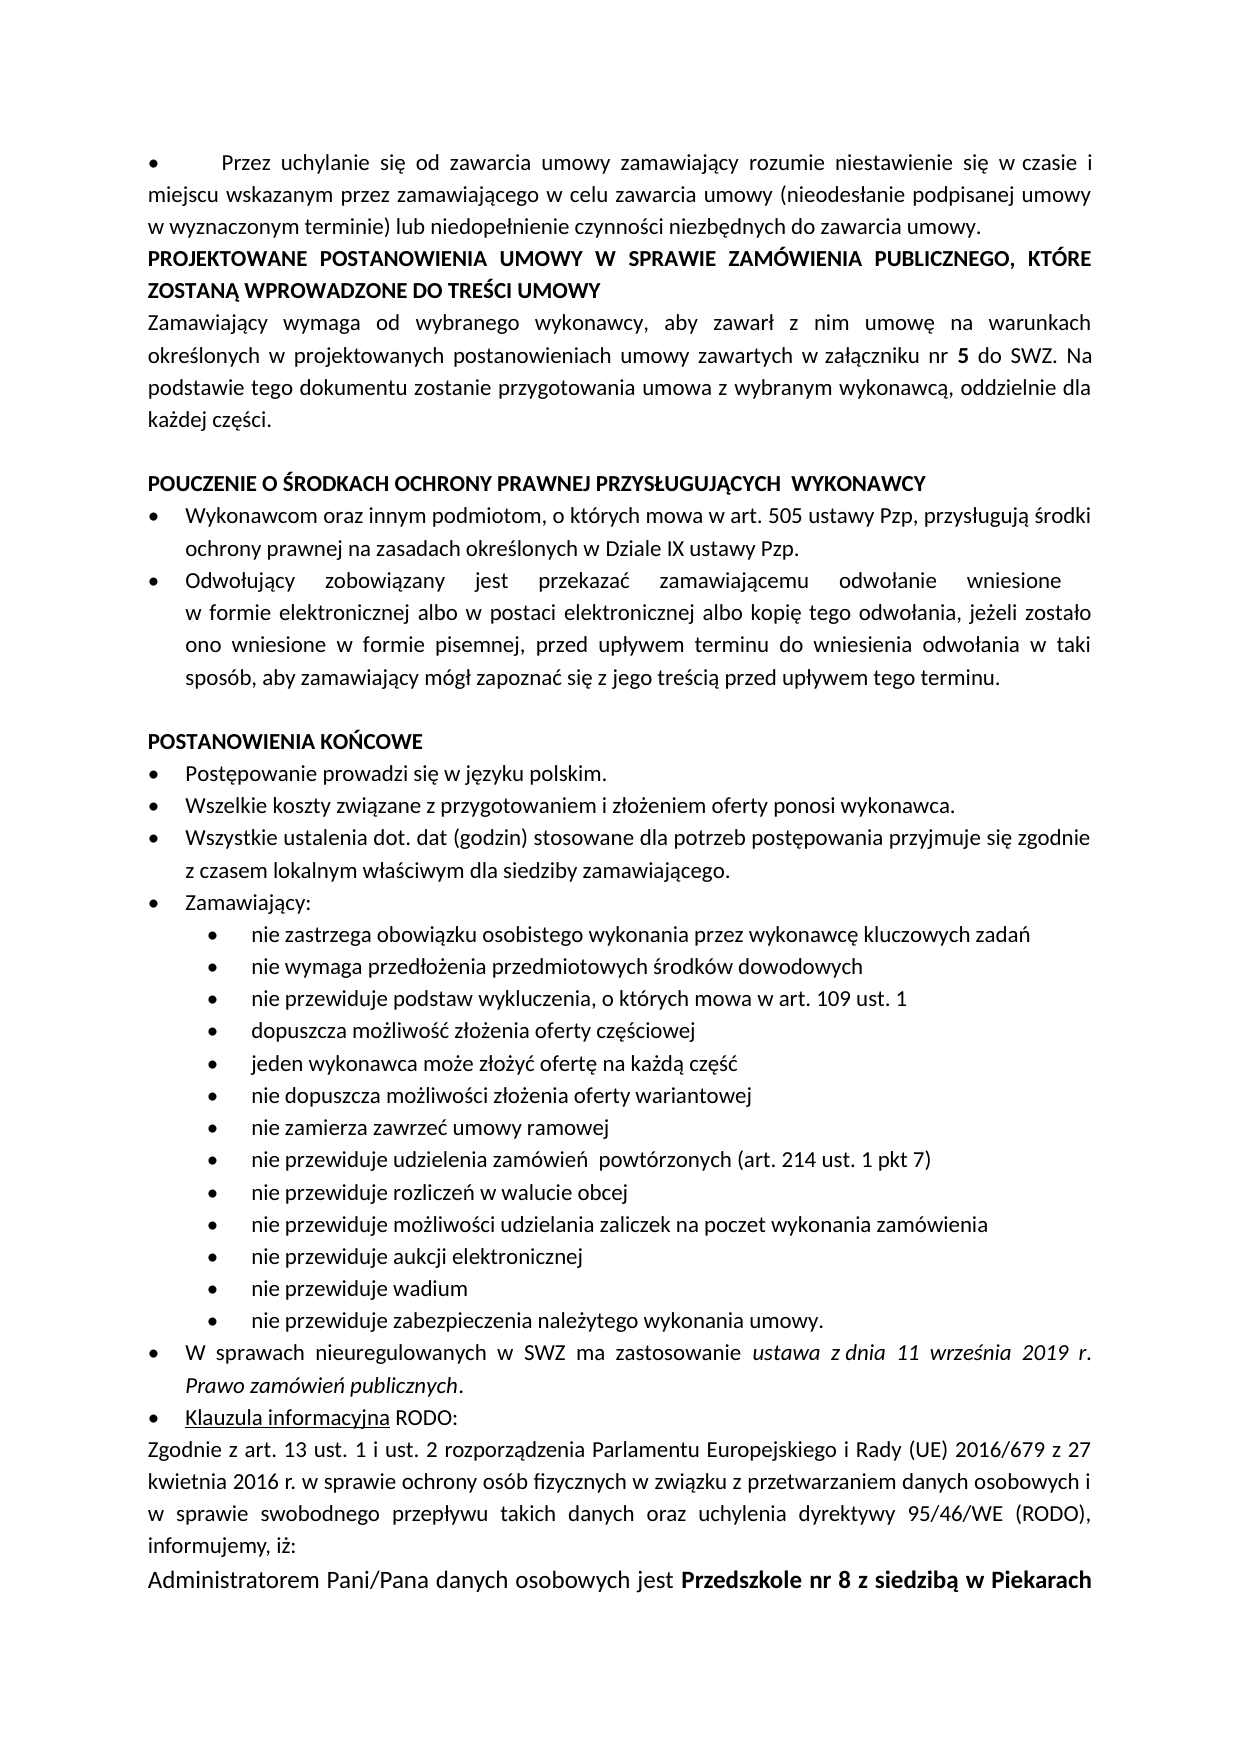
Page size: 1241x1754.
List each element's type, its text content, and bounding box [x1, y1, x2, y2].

list dopuszcza możliwość złożenia oferty częściowej [207, 1017, 1093, 1045]
list nie przewiduje możliwości udzielania zaliczek na poczet wykonania zamówienia [207, 1210, 1093, 1238]
list nie przewiduje zabezpieczenia należytego wykonania umowy. [207, 1306, 1093, 1334]
list nie zastrzega obowiązku osobistego wykonania przez wykonawcę kluczowych zadań [207, 920, 1093, 948]
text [148, 1564, 1093, 1594]
text PROJEKTOWANE POSTANOWIENIA UMOWY W SPRAWIE ZAMÓWIENIA PUBLICZNEGO, KTÓRE ZOSTANĄ WPROWADZONE DO TREŚCI UMOWY [148, 244, 1093, 304]
text POUCZENIE O ŚRODKACH OCHRONY PRAWNEJ PRZYSŁUGUJĄCYCH WYKONAWCY [148, 469, 1093, 497]
text Zamawiający wymaga od wybranego wykonawcy, aby zawarł z nim umowę na warunkach określonych w projektowanych postanowieniach umowy zawartych w załączniku nr 5 do SWZ. Na podstawie tego dokumentu zostanie przygotowania umowa z wybranym wykonawcą, oddzielnie dla każdej części. [148, 308, 1093, 433]
text Zgodnie z art. 13 ust. 1 i ust. 2 rozporządzenia Parlamentu Europejskiego i Rady (UE) 2016/679 z 27 kwietnia 2016 r. w sprawie ochrony osób fizycznych w związku z przetwarzaniem danych osobowych i w sprawie swobodnego przepływu takich danych oraz uchylenia dyrektywy 95/46/WE (RODO), informujemy, iż: [148, 1435, 1093, 1560]
list nie przewiduje aukcji elektronicznej [207, 1242, 1093, 1270]
list Zamawiający: [148, 888, 1093, 916]
list nie przewiduje rozliczeń w walucie obcej [207, 1178, 1093, 1206]
text POSTANOWIENIA KOŃCOWE [148, 727, 1093, 755]
list Klauzula informacyjna RODO: [148, 1403, 1093, 1431]
list nie dopuszcza możliwości złożenia oferty wariantowej [207, 1081, 1093, 1109]
list nie przewiduje podstaw wykluczenia, o których mowa w art. 109 ust. 1 [207, 984, 1093, 1012]
list nie przewiduje udzielenia zamówień powtórzonych (art. 214 ust. 1 pkt 7) [207, 1145, 1093, 1173]
list Przez uchylanie się od zawarcia umowy zamawiający rozumie niestawienie się w czasie i miejscu wskazanym przez zamawiającego w celu zawarcia umowy (nieodesłanie podpisanej umowy w wyznaczonym terminie) lub niedopełnienie czynności niezbędnych do zawarcia umowy. [148, 148, 1093, 240]
list Odwołujący zobowiązany jest przekazać zamawiającemu odwołanie wniesione w formie elektronicznej albo w postaci elektronicznej albo kopię tego odwołania, jeżeli zostało ono wniesione w formie pisemnej, przed upływem terminu do wniesienia odwołania w taki sposób, aby zamawiający mógł zapoznać się z jego treścią przed upływem tego terminu. [148, 566, 1093, 691]
list nie wymaga przedłożenia przedmiotowych środków dowodowych [207, 952, 1093, 980]
list Wykonawcom oraz innym podmiotom, o których mowa w art. 505 ustawy Pzp, przysługują środki ochrony prawnej na zasadach określonych w Dziale IX ustawy Pzp. [148, 502, 1093, 562]
list W sprawach nieuregulowanych w SWZ ma zastosowanie ustawa z dnia 11 września 2019 r. Prawo zamówień publicznych. [148, 1338, 1093, 1399]
list jeden wykonawca może złożyć ofertę na każdą część [207, 1049, 1093, 1077]
list Postępowanie prowadzi się w języku polskim. [148, 759, 1093, 787]
list Wszystkie ustalenia dot. dat (godzin) stosowane dla potrzeb postępowania przyjmuje się zgodnie z czasem lokalnym właściwym dla siedziby zamawiającego. [148, 823, 1093, 884]
list nie przewiduje wadium [207, 1274, 1093, 1302]
list nie zamierza zawrzeć umowy ramowej [207, 1113, 1093, 1141]
list Wszelkie koszty związane z przygotowaniem i złożeniem oferty ponosi wykonawca. [148, 791, 1093, 819]
